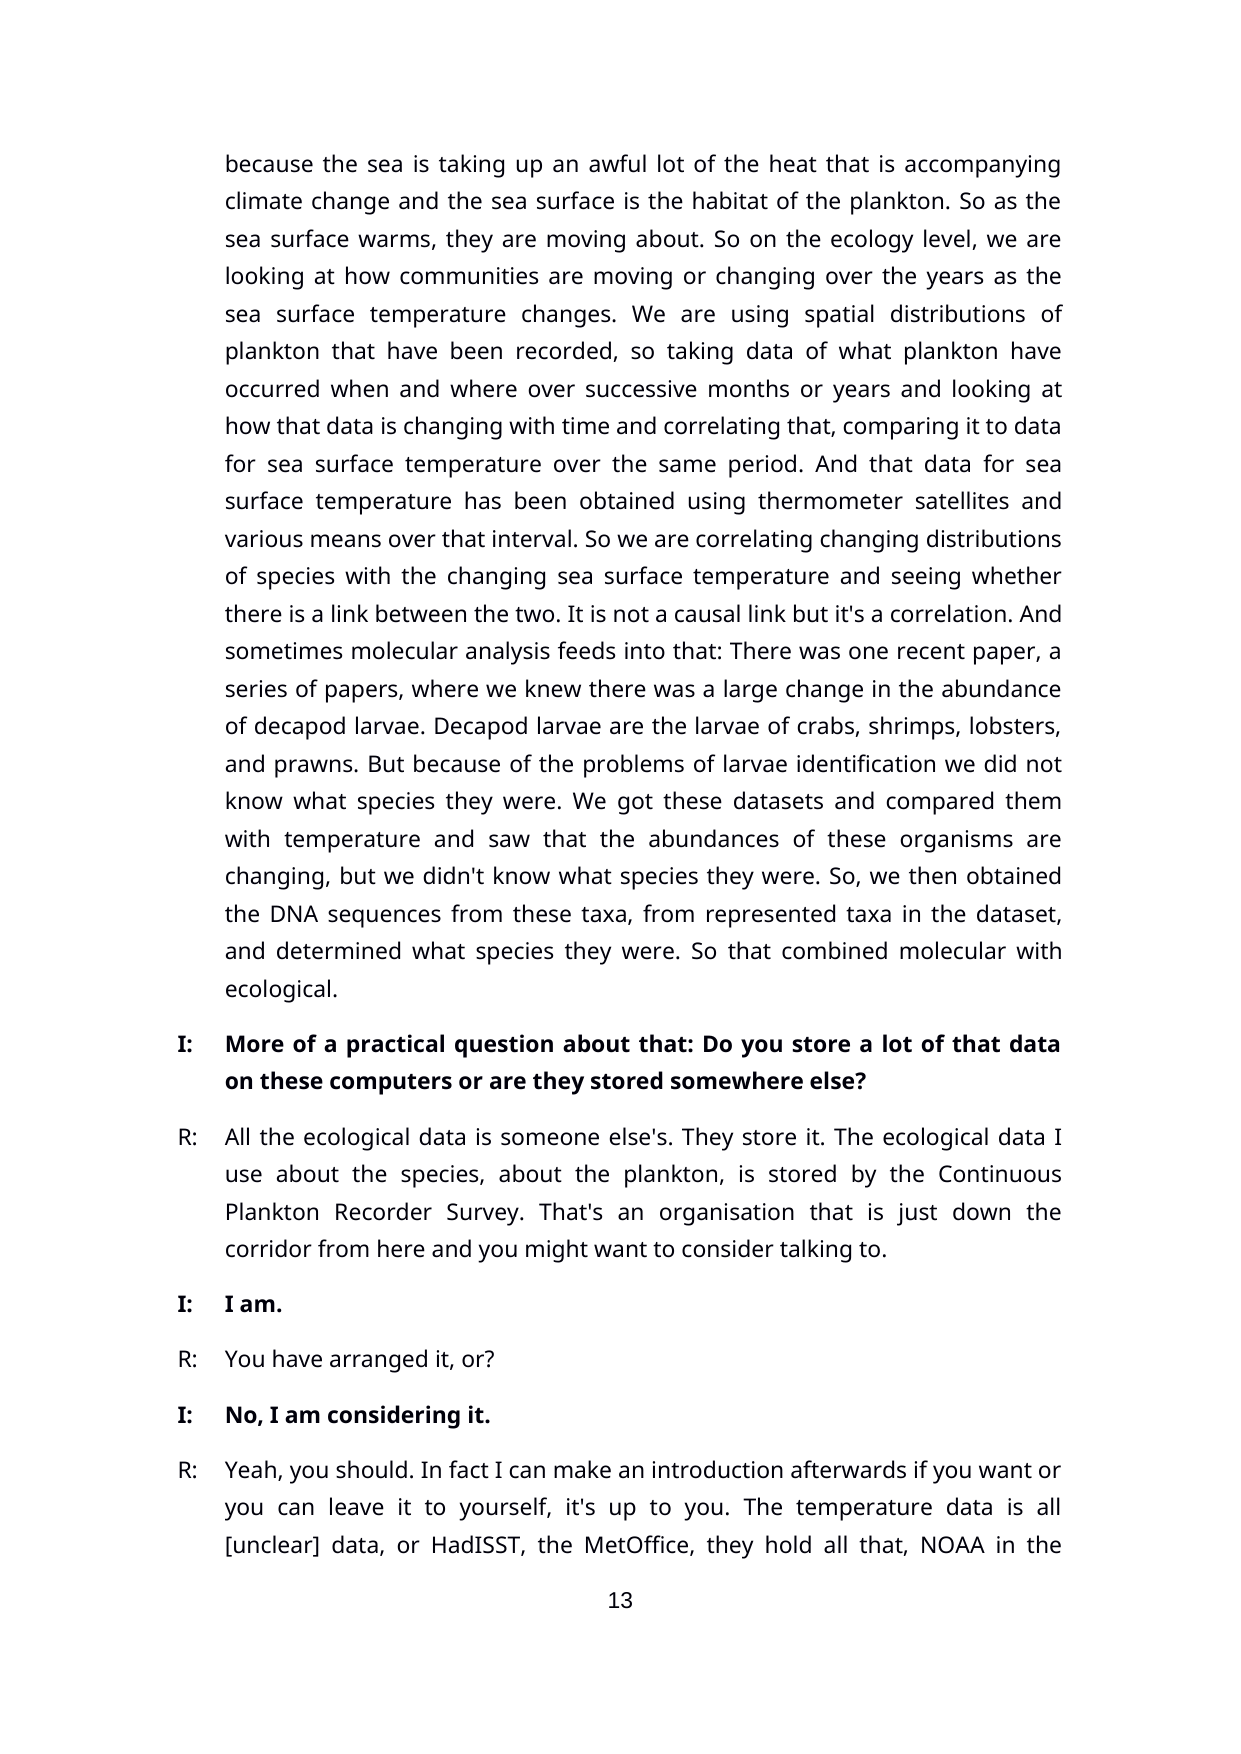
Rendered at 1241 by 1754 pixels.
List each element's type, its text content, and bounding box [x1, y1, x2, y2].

text I: I am. [177, 1288, 1063, 1319]
text I: More of a practical question about that: Do you store a lot of that data on these computers or are they stored somewhere else? [177, 1028, 1063, 1097]
text I: No, I am considering it. [177, 1399, 1063, 1430]
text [177, 148, 1063, 1004]
text R: All the ecological data is someone else's. They store it. The ecological data I use about the species, about the plankton, is stored by the Continuous Plankton Recorder Survey. That's an organisation that is just down the corridor from here and you might want to consider talking to. [177, 1121, 1063, 1264]
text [177, 1454, 1063, 1560]
text R: You have arranged it, or? [177, 1343, 1063, 1375]
